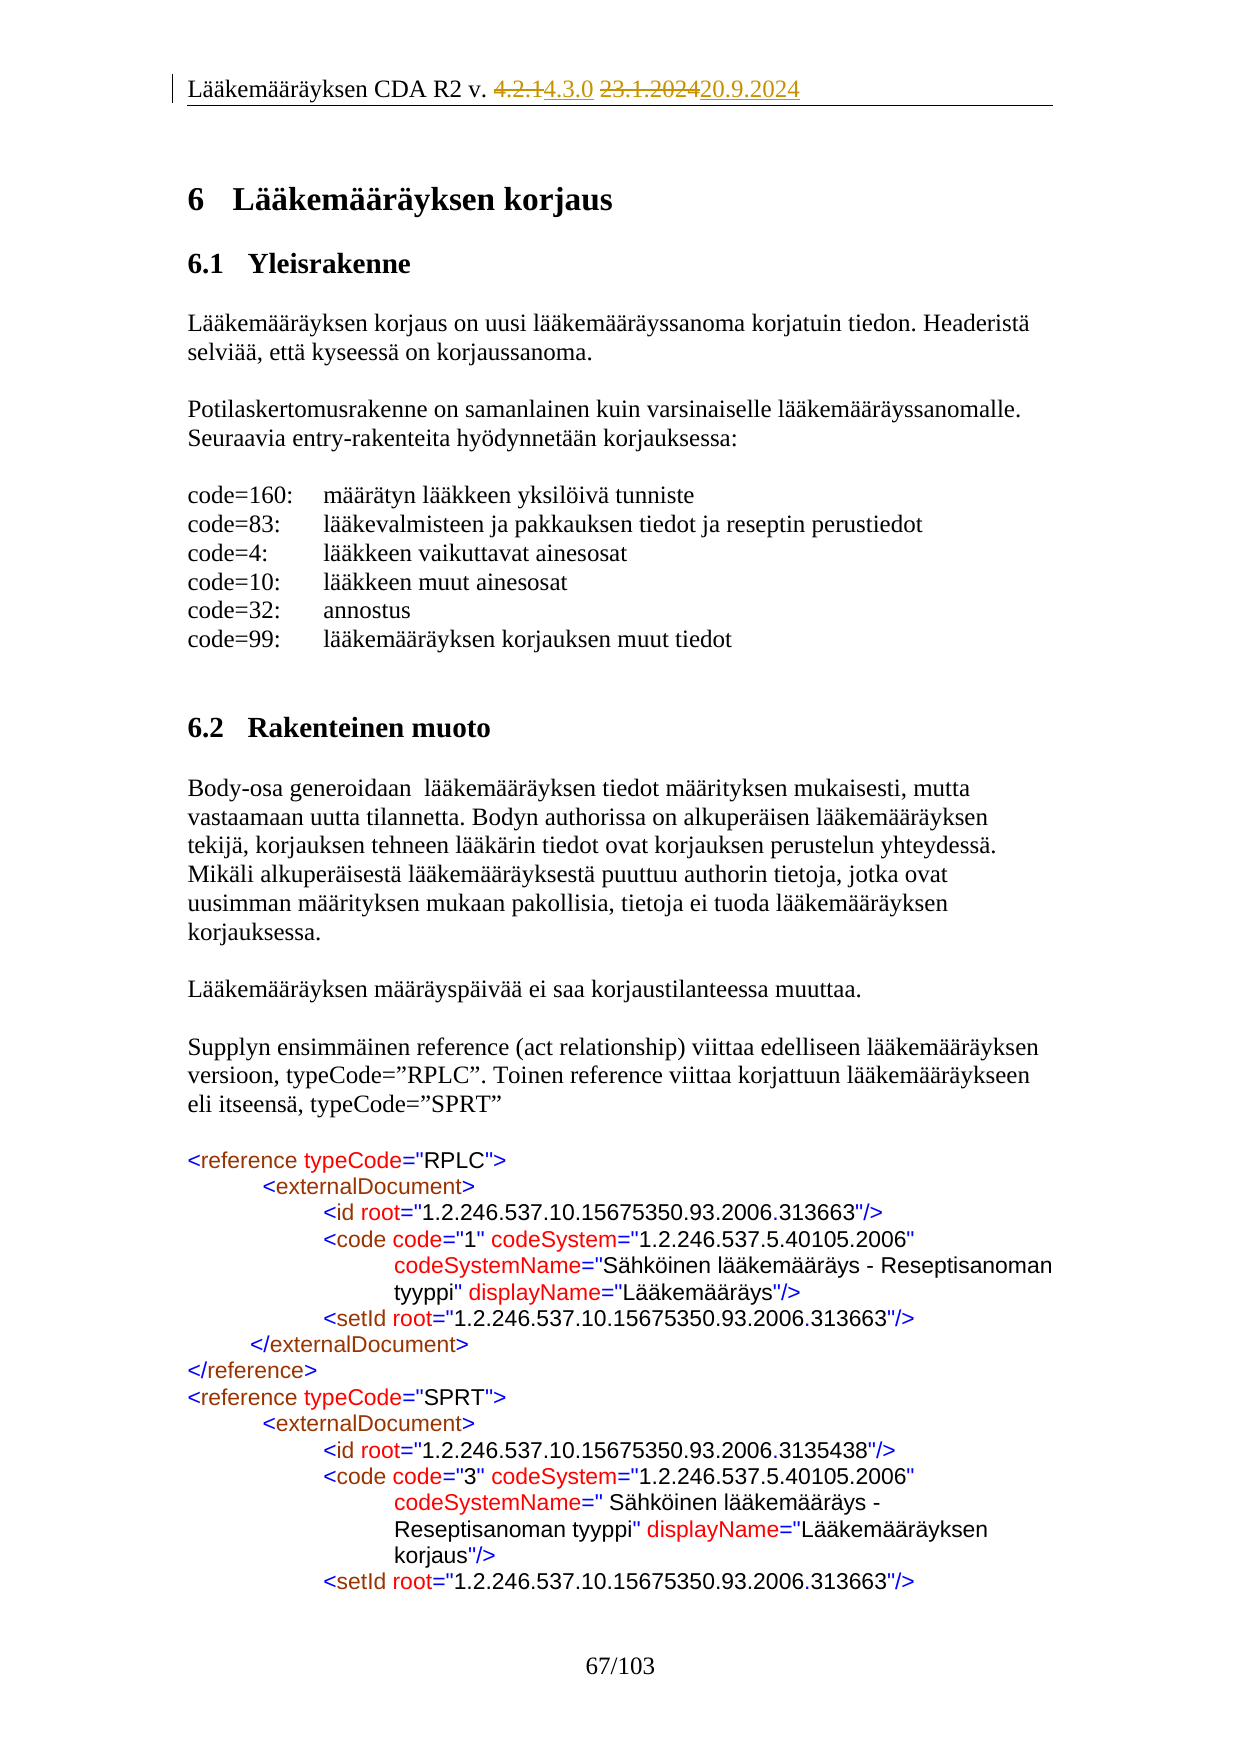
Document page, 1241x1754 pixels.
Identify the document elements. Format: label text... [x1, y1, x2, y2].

text <code code="3" codeSystem="1.2.246.537.5.40105.2006" codeSystemName=" Sähköinen lääkemääräys - Reseptisanoman tyyppi" displayName="Lääkemääräyksen korjaus"/> [496, 1463, 1053, 1568]
text code=10: lääkkeen muut ainesosat [187, 567, 1053, 596]
subtitle Rakenteinen muoto [187, 711, 1053, 744]
text <setId root="1.2.246.537.10.15675350.93.2006.313663"/> [187, 1568, 1053, 1595]
text <setId root="1.2.246.537.10.15675350.93.2006.313663"/> [187, 1305, 1053, 1331]
text <reference typeCode="SPRT"> [187, 1384, 1053, 1410]
text Lääkemääräyksen määräyspäivää ei saa korjaustilanteessa muuttaa. [187, 974, 1053, 1003]
text Body-osa generoidaan lääkemääräyksen tiedot määrityksen mukaisesti, mutta vastaamaan uutta tilannetta. Bodyn authorissa on alkuperäisen lääkemääräyksen tekijä, korjauksen tehneen lääkärin tiedot ovat korjauksen perustelun yhteydessä. Mikäli alkuperäisestä lääkemääräyksestä puuttuu authorin tietoja, jotka ovat uusimman määrityksen mukaan pakollisia, tietoja ei tuoda lääkemääräyksen korjauksessa. [187, 773, 1053, 945]
text code=160: määrätyn lääkkeen yksilöivä tunniste [187, 481, 1053, 509]
text code=83: lääkevalmisteen ja pakkauksen tiedot ja reseptin perustiedot [187, 509, 1053, 538]
text </externalDocument> [187, 1331, 1053, 1357]
text <code code="1" codeSystem="1.2.246.537.5.40105.2006" codeSystemName="Sähköinen lääkemääräys - Reseptisanoman tyyppi" displayName="Lääkemääräys"/> [323, 1226, 1053, 1305]
text code=4: lääkkeen vaikuttavat ainesosat [187, 538, 1053, 567]
text code=32: annostus [187, 596, 1053, 624]
subtitle Lääkemääräyksen korjaus [187, 179, 1053, 217]
text Supplyn ensimmäinen reference (act relationship) viittaa edelliseen lääkemääräyksen versioon, typeCode=”RPLC”. Toinen reference viittaa korjattuun lääkemääräykseen eli itseensä, typeCode=”SPRT” [187, 1032, 1053, 1118]
text </reference> [187, 1357, 1053, 1384]
text Lääkemääräyksen korjaus on uusi lääkemääräyssanoma korjatuin tiedon. Headeristä selviää, että kyseessä on korjaussanoma. [187, 308, 1053, 366]
text <id root="1.2.246.537.10.15675350.93.2006.3135438"/> [187, 1437, 1053, 1463]
text <externalDocument> [187, 1410, 1053, 1437]
text <reference typeCode="RPLC"> [187, 1147, 1053, 1173]
text Potilaskertomusrakenne on samanlainen kuin varsinaiselle lääkemääräyssanomalle. Seuraavia entry-rakenteita hyödynnetään korjauksessa: [187, 394, 1053, 452]
text code=99: lääkemääräyksen korjauksen muut tiedot [187, 624, 1053, 653]
text <externalDocument> [187, 1173, 1053, 1199]
text <id root="1.2.246.537.10.15675350.93.2006.313663"/> [187, 1199, 1053, 1226]
subtitle Yleisrakenne [187, 246, 1053, 279]
